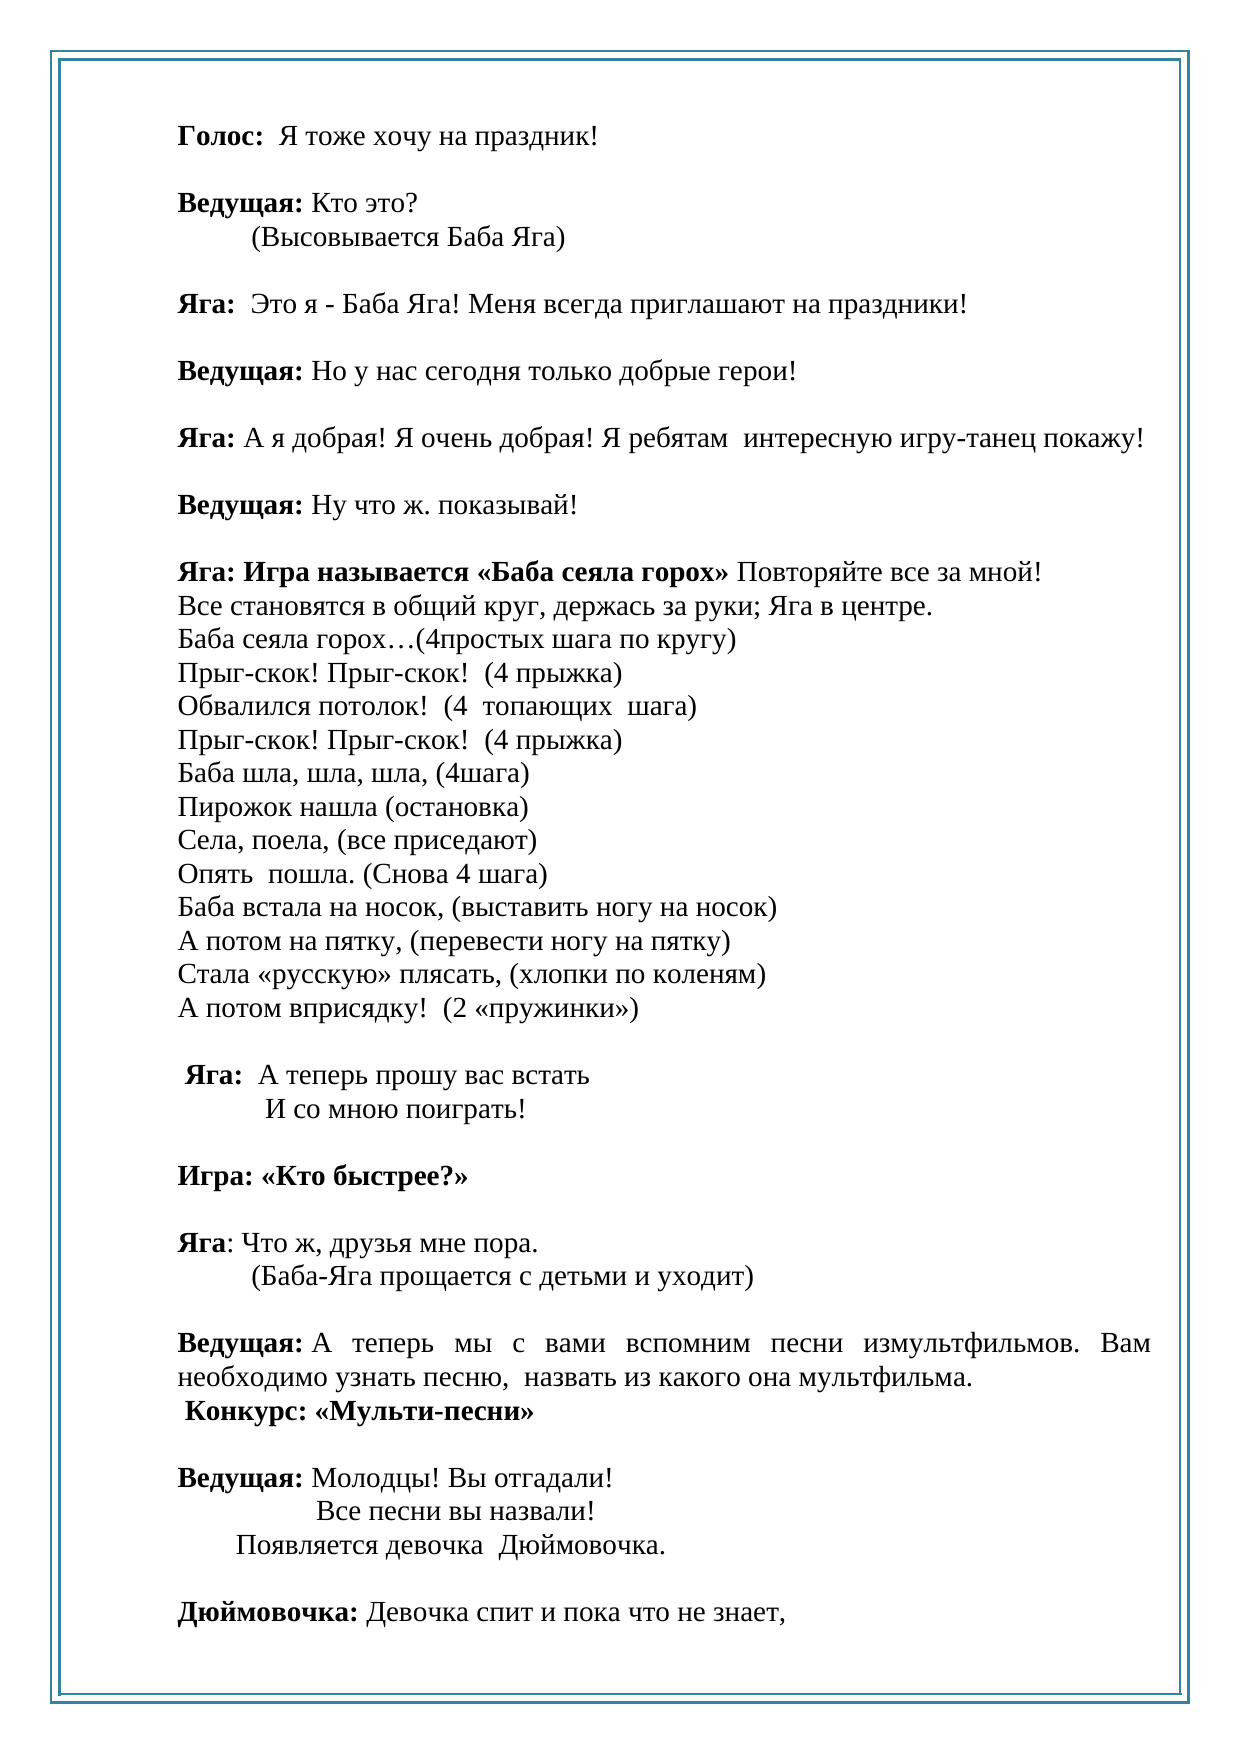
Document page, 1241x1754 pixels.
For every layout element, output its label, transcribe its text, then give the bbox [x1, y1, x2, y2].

text И со мною поиграть! [177, 1091, 1152, 1124]
text (Высовывается Баба Яга) [177, 219, 1152, 252]
text Ведущая: Ну что ж. показывай! [177, 487, 1152, 521]
text Яга: Это я - Баба Яга! Меня всегда приглашают на праздники! [177, 286, 1152, 319]
text Дюймовочка: Девочка спит и пока что не знает, [177, 1594, 1152, 1627]
text Ведущая: Молодцы! Вы отгадали! [177, 1460, 1152, 1493]
text Яга: А я добрая! Я очень добрая! Я ребятам интересную игру-танец покажу! [177, 420, 1152, 453]
text Ведущая: А теперь мы с вами вспомним песни измультфильмов. Вам необходимо узнать песню, назвать из какого она мультфильма. [177, 1326, 1152, 1393]
text Баба встала на носок, (выставить ногу на носок) [177, 889, 1152, 923]
text Все становятся в общий круг, держась за руки; Яга в центре. [177, 588, 1152, 621]
text Прыг-скок! Прыг-скок! (4 прыжка) [177, 655, 1152, 688]
text Конкурс: «Мульти-песни» [177, 1393, 1152, 1426]
text А потом на пятку, (перевести ногу на пятку) [177, 923, 1152, 957]
text Пирожок нашла (остановка) [177, 789, 1152, 822]
text Баба шла, шла, шла, (4шага) [177, 755, 1152, 789]
text Обвалился потолок! (4 топающих шага) [177, 688, 1152, 722]
text Все песни вы назвали! [177, 1493, 1152, 1527]
text Голос: Я тоже хочу на праздник! [177, 118, 1152, 152]
text Игра: «Кто быстрее?» [177, 1158, 1152, 1191]
text Яга: Игра называется «Баба сеяла горох» Повторяйте все за мной! [177, 554, 1152, 588]
text Села, поела, (все приседают) [177, 822, 1152, 856]
text Появляется девочка Дюймовочка. [177, 1527, 1152, 1560]
text Стала «русскую» плясать, (хлопки по коленям) [177, 957, 1152, 990]
text А потом вприсядку! (2 «пружинки») [177, 990, 1152, 1024]
text (Баба-Яга прощается с детьми и уходит) [177, 1258, 1152, 1292]
text Баба сеяла горох…(4простых шага по кругу) [177, 621, 1152, 655]
text Прыг-скок! Прыг-скок! (4 прыжка) [177, 722, 1152, 755]
text Яга: Что ж, друзья мне пора. [177, 1225, 1152, 1258]
text Ведущая: Кто это? [177, 185, 1152, 219]
text Яга: А теперь прошу вас встать [177, 1057, 1152, 1091]
text Ведущая: Но у нас сегодня только добрые герои! [177, 353, 1152, 386]
text Опять пошла. (Снова 4 шага) [177, 856, 1152, 889]
